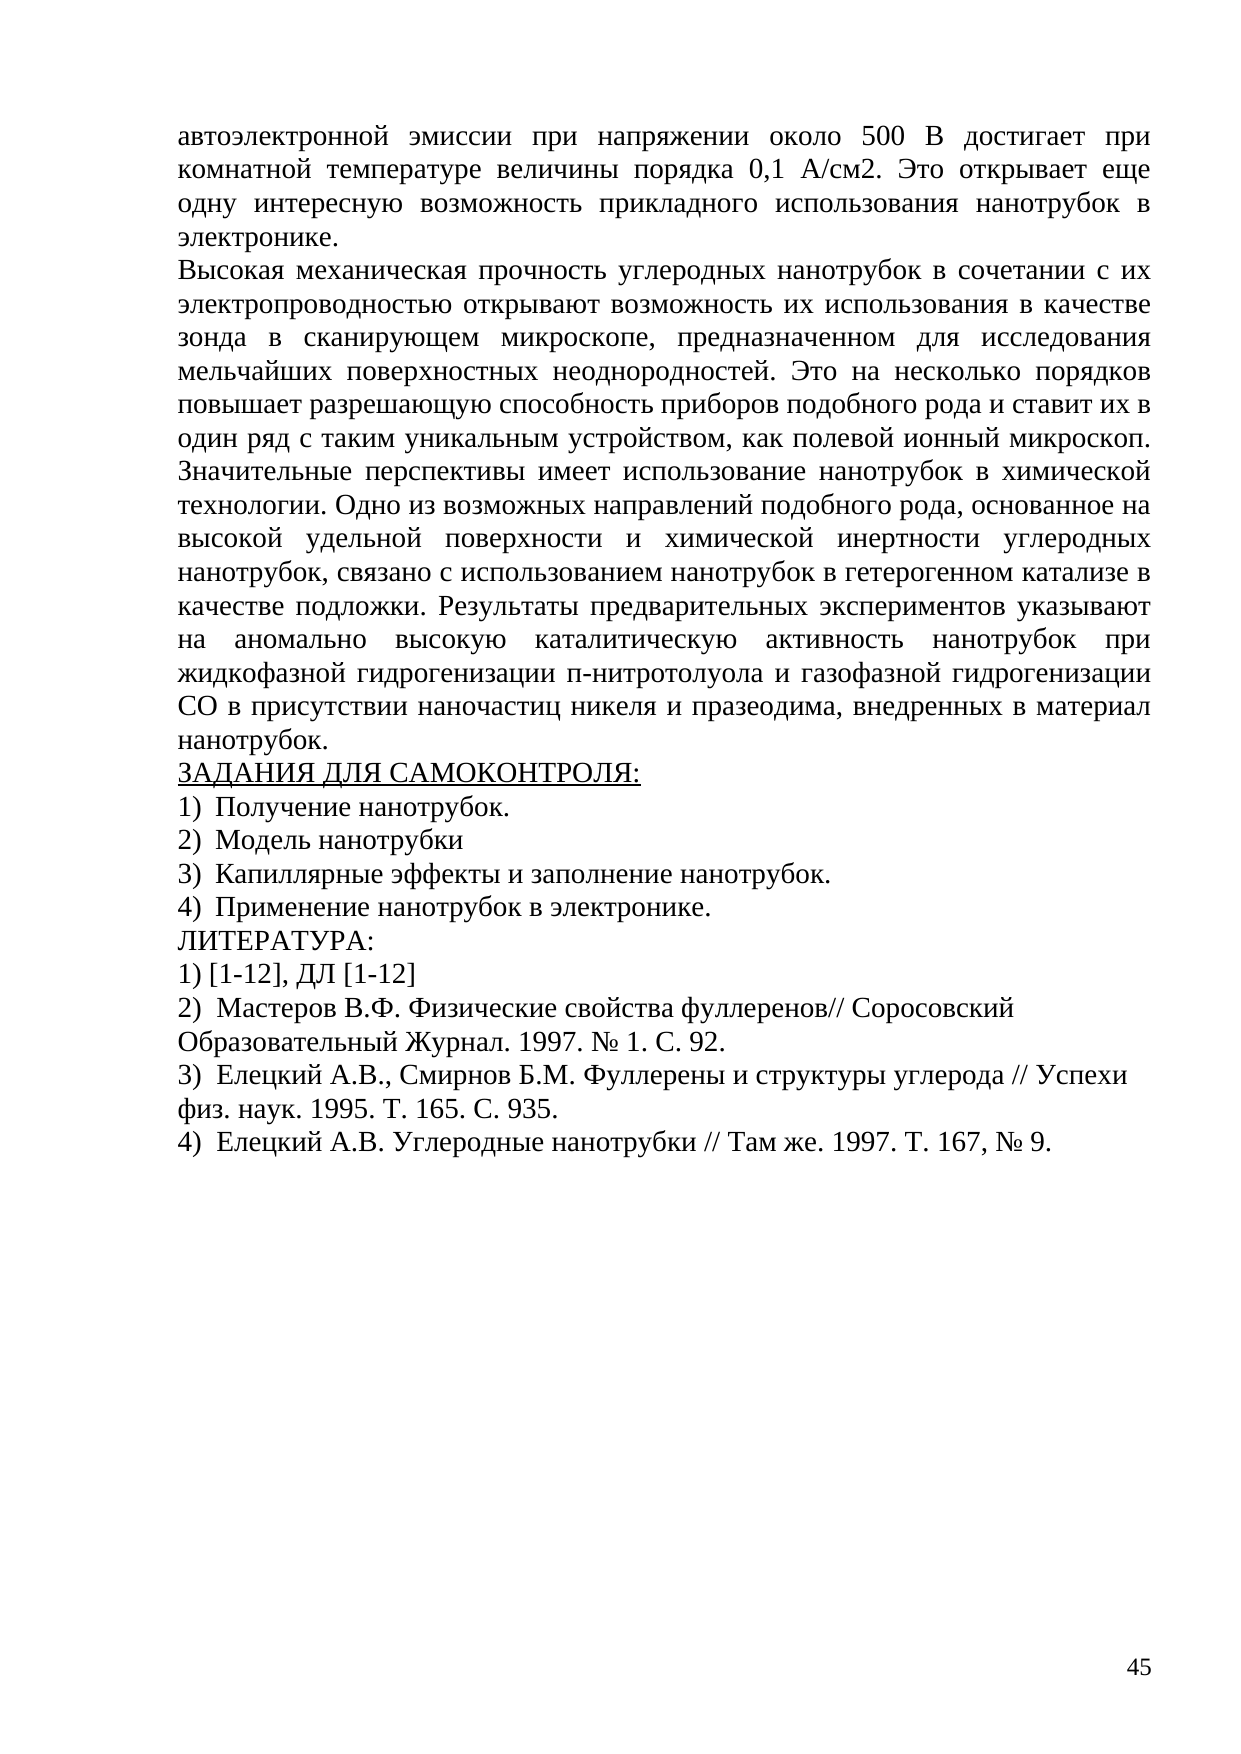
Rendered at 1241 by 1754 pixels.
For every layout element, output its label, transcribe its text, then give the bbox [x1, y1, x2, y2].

text Литература: [177, 923, 1152, 957]
text задания для самоконтроля: [177, 755, 1152, 789]
list Капиллярные эффекты и заполнение нанотрубок. [177, 856, 1152, 889]
text 1) [1-12], ДЛ [1-12] [177, 957, 1152, 990]
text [177, 118, 1152, 252]
text 4) Елецкий А.В. Углеродные нанотрубки // Там же. 1997. Т. 167, № 9. [177, 1124, 1152, 1158]
text Высокая механическая прочность углеродных нанотрубок в сочетании с их электропроводностью открывают возможность их использования в качестве зонда в сканирующем микроскопе, предназначенном для исследования мельчайших поверхностных неоднородностей. Это на несколько порядков повышает разрешающую способность приборов подобного рода и ставит их в один ряд с таким уникальным устройством, как полевой ионный микроскоп. Значительные перспективы имеет использование нанотрубок в химической технологии. Одно из возможных направлений подобного рода, основанное на высокой удельной поверхности и химической инертности углеродных нанотрубок, связано с использованием нанотрубок в гетерогенном катализе в качестве подложки. Результаты предварительных экспериментов указывают на аномально высокую каталитическую активность нанотрубок при жидкофазной гидрогенизации п-нитротолуола и газофазной гидрогенизации СО в присутствии наночастиц никеля и празеодима, внедренных в материал нанотрубок. [177, 252, 1152, 755]
list Модель нанотрубки [177, 822, 1152, 856]
text 3) Елецкий А.В., Смирнов Б.М. Фуллерены и структуры углерода // Успехи физ. наук. 1995. Т. 165. С. 935. [177, 1057, 1152, 1124]
list Применение нанотрубок в электронике. [177, 889, 1152, 923]
text 2) Мастеров В.Ф. Физические свойства фуллеренов// Соросовский Образовательный Журнал. 1997. № 1. С. 92. [177, 990, 1152, 1057]
list Получение нанотрубок. [177, 789, 1152, 822]
